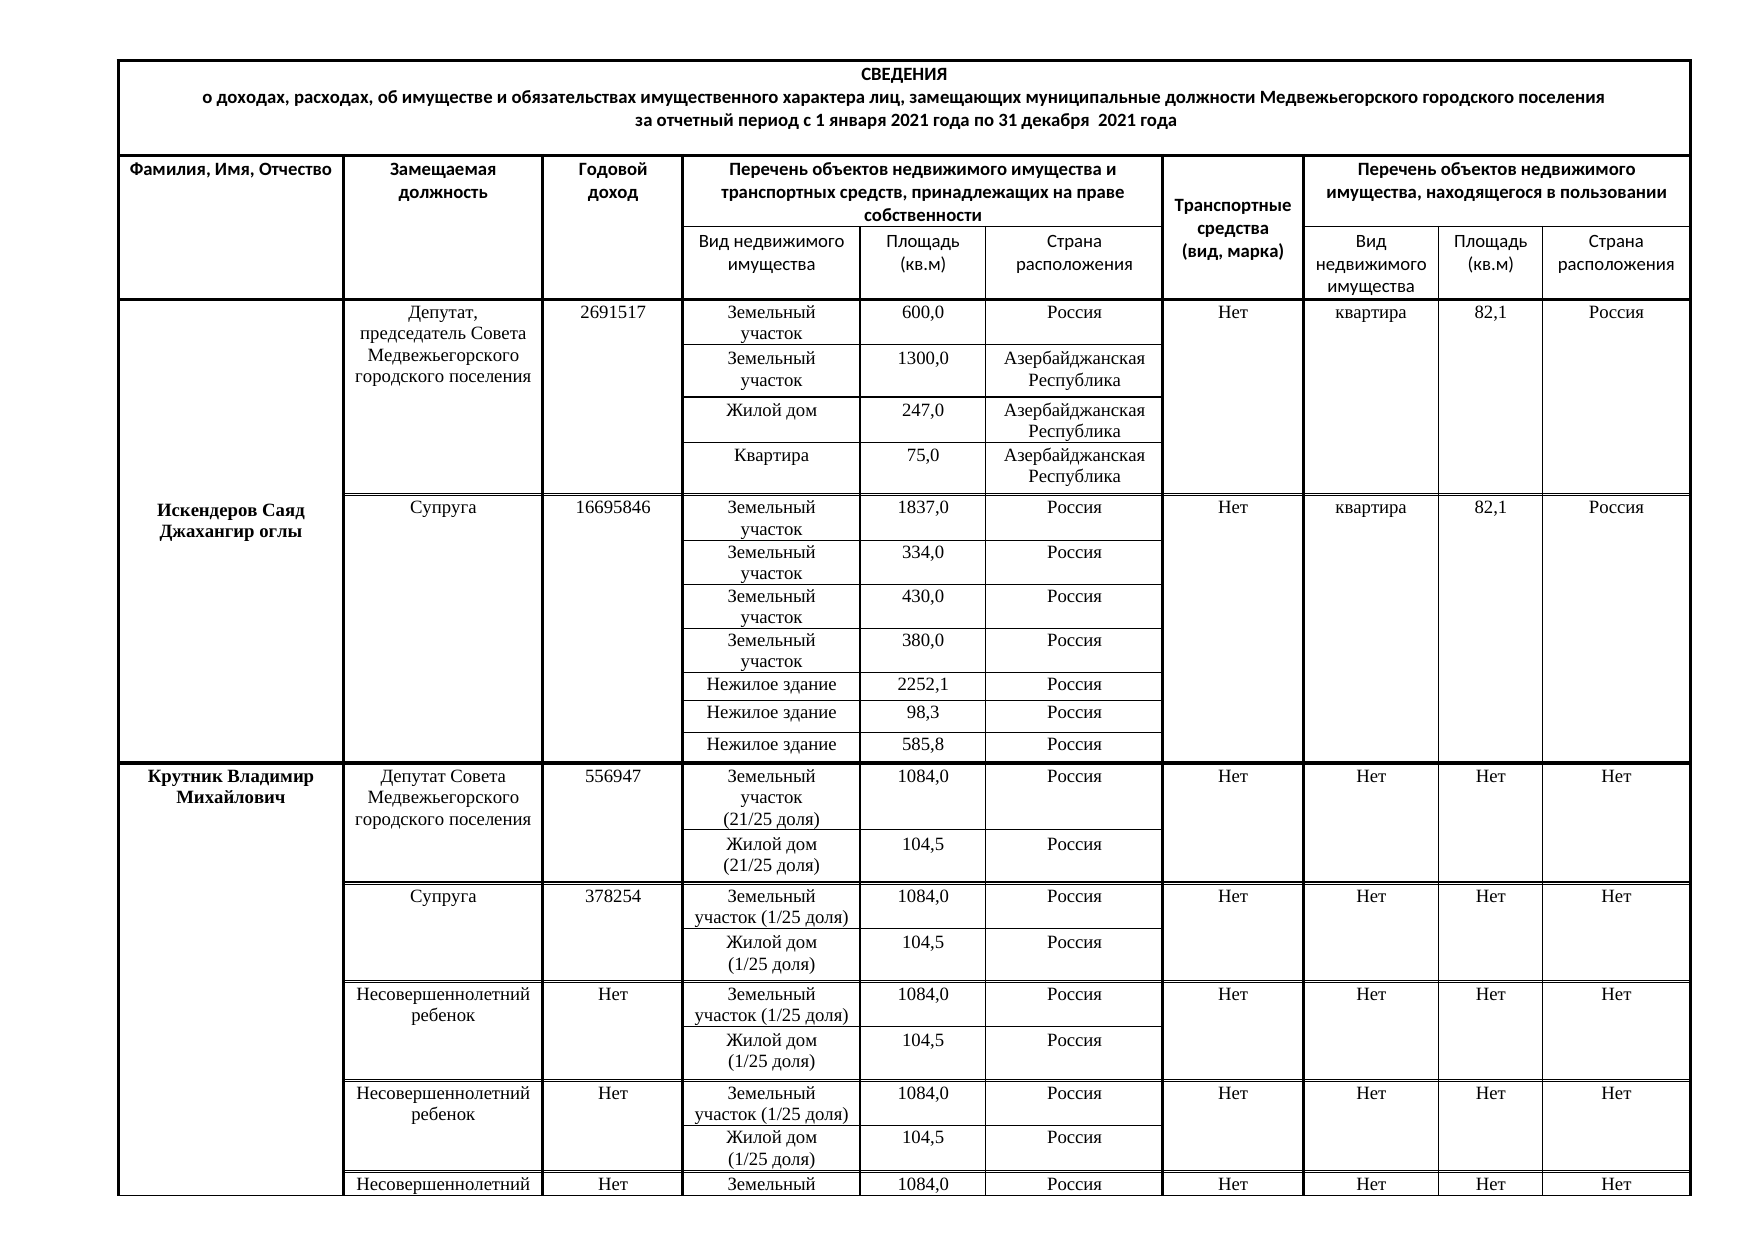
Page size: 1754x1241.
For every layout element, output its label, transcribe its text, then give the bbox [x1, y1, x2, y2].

table_cell Нет [1164, 301, 1302, 493]
table_cell Нет [1305, 765, 1438, 881]
table_cell Россия [986, 885, 1161, 928]
table_cell Фамилия, Имя, Отчество [120, 157, 342, 298]
table_cell Нет [544, 1082, 681, 1170]
table_cell 556947 [544, 765, 681, 881]
table_cell Площадь (кв.м) [1439, 227, 1542, 298]
table_cell Нежилое здание [684, 701, 859, 732]
table_cell Нежилое здание [684, 733, 859, 761]
table_cell квартира [1305, 496, 1438, 761]
table_cell 1084,0 [861, 1173, 985, 1195]
table_cell 247,0 [861, 398, 985, 442]
table_cell Земельный участок [684, 541, 859, 584]
table_cell Нет [1164, 496, 1302, 761]
table_cell Нет [1543, 1173, 1689, 1195]
table_cell Россия [1543, 496, 1689, 761]
table_cell Россия [986, 629, 1161, 672]
table_cell Россия [986, 765, 1161, 829]
table_cell 104,5 [861, 1027, 985, 1078]
table_cell Страна расположения [1543, 227, 1689, 298]
table_cell Россия [986, 701, 1161, 732]
table_cell Россия [986, 1126, 1161, 1170]
table_cell Искендеров Саяд Джахангир оглы [120, 301, 342, 761]
table_cell Годовой доход [544, 157, 681, 298]
table_cell Площадь (кв.м) [861, 227, 985, 298]
table_cell Квартира [684, 443, 859, 493]
table_cell Россия [986, 541, 1161, 584]
table_cell Россия [986, 301, 1161, 344]
table_header СВЕДЕНИЯ о доходах, расходах, об имуществе и обязательствах имущественного характера лиц, замещающих муниципальные должности Медвежьегорского городского поселения за отчетный период с 1 января 2021 года по 31 декабря 2021 года [120, 62, 1689, 154]
table_cell Транспортные средства (вид, марка) [1164, 157, 1302, 298]
table_cell Россия [986, 830, 1161, 881]
table_cell 104,5 [861, 1126, 985, 1170]
table_cell Россия [986, 1173, 1161, 1195]
table_cell Россия [986, 929, 1161, 979]
table_cell 82,1 [1439, 301, 1542, 493]
table_cell Россия [986, 585, 1161, 628]
table_cell 98,3 [861, 701, 985, 732]
table_cell Земельный участок (21/25 доля) [684, 765, 859, 829]
table_cell Замещаемая должность [345, 157, 541, 298]
table_cell Земельный участок (1/25 доля) [684, 1173, 859, 1195]
table_cell Жилой дом [684, 398, 859, 442]
table_cell Земельный участок (1/25 доля) [684, 1082, 859, 1125]
table_cell Супруга [345, 885, 541, 979]
table_cell 2691517 [544, 301, 681, 493]
table_cell 1084,0 [861, 1082, 985, 1125]
table_cell Депутат, председатель Совета Медвежьегорского городского поселения [345, 301, 541, 493]
table_cell Нет [1543, 885, 1689, 979]
table_cell Земельный участок [684, 585, 859, 628]
table_cell 75,0 [861, 443, 985, 493]
table_cell Азербайджанская Республика [986, 398, 1161, 442]
table_cell Нет [1305, 1173, 1438, 1195]
table_cell 1084,0 [861, 765, 985, 829]
table_cell Нет [1543, 983, 1689, 1078]
table_cell 430,0 [861, 585, 985, 628]
table_cell Земельный участок (1/25 доля) [684, 983, 859, 1026]
table_cell Азербайджанская Республика [986, 443, 1161, 493]
table_cell Земельный участок [684, 496, 859, 539]
table_cell Россия [986, 1082, 1161, 1125]
table_cell 1084,0 [861, 983, 985, 1026]
table_cell Россия [1543, 301, 1689, 493]
table_cell 82,1 [1439, 496, 1542, 761]
table_cell 378254 [544, 885, 681, 979]
table_cell Нет [1164, 983, 1302, 1078]
table_cell Нет [1164, 765, 1302, 881]
table_cell Страна расположения [986, 227, 1161, 298]
table_cell Нежилое здание [684, 673, 859, 700]
table_cell Нет [1543, 765, 1689, 881]
table_cell Несовершеннолетний ребенок [345, 983, 541, 1078]
table_cell Земельный участок (1/25 доля) [684, 885, 859, 928]
table_cell Жилой дом (1/25 доля) [684, 929, 859, 979]
table_cell Нет [1305, 983, 1438, 1078]
table_cell 600,0 [861, 301, 985, 344]
table_cell Несовершеннолетний ребенок [345, 1082, 541, 1170]
table_cell Вид недвижимого имущества [684, 227, 859, 298]
table_cell Нет [1305, 885, 1438, 979]
table_cell Несовершеннолетний ребенок [345, 1173, 541, 1195]
table_cell 16695846 [544, 496, 681, 761]
table_cell Земельный участок [684, 629, 859, 672]
table_cell Нет [1439, 983, 1542, 1078]
table_cell Перечень объектов недвижимого имущества, находящегося в пользовании [1305, 157, 1689, 226]
table_cell Вид недвижимого имущества [1305, 227, 1438, 298]
table_cell Азербайджанская Республика [986, 345, 1161, 396]
table_cell Жилой дом (21/25 доля) [684, 830, 859, 881]
table_cell квартира [1305, 301, 1438, 493]
table_cell 2252,1 [861, 673, 985, 700]
table_cell Перечень объектов недвижимого имущества и транспортных средств, принадлежащих на праве собственности [684, 157, 1161, 226]
table_cell Россия [986, 983, 1161, 1026]
table_cell Россия [986, 673, 1161, 700]
table_cell Земельный участок [684, 345, 859, 396]
table_cell Нет [1305, 1082, 1438, 1170]
table_cell 1084,0 [861, 885, 985, 928]
table_cell Нет [1439, 1173, 1542, 1195]
table_cell Жилой дом (1/25 доля) [684, 1027, 859, 1078]
table_cell Жилой дом (1/25 доля) [684, 1126, 859, 1170]
table_cell Депутат Совета Медвежьегорского городского поселения [345, 765, 541, 881]
table_cell 334,0 [861, 541, 985, 584]
table_cell Россия [986, 496, 1161, 539]
table_cell Нет [1439, 885, 1542, 979]
table_cell Нет [1164, 1173, 1302, 1195]
table_cell 104,5 [861, 929, 985, 979]
table_cell Нет [544, 1173, 681, 1195]
table_cell 380,0 [861, 629, 985, 672]
table_cell 1837,0 [861, 496, 985, 539]
table_cell 585,8 [861, 733, 985, 761]
table_cell Россия [986, 733, 1161, 761]
table_cell 1300,0 [861, 345, 985, 396]
table_cell Крутник Владимир Михайлович [120, 765, 342, 1195]
table_cell Земельный участок [684, 301, 859, 344]
table_cell 104,5 [861, 830, 985, 881]
table_cell Нет [1543, 1082, 1689, 1170]
table_cell Россия [986, 1027, 1161, 1078]
table_cell Нет [1164, 885, 1302, 979]
table_cell Нет [1439, 765, 1542, 881]
table_cell Нет [1439, 1082, 1542, 1170]
table_cell Нет [544, 983, 681, 1078]
table_cell Нет [1164, 1082, 1302, 1170]
table_cell Супруга [345, 496, 541, 761]
